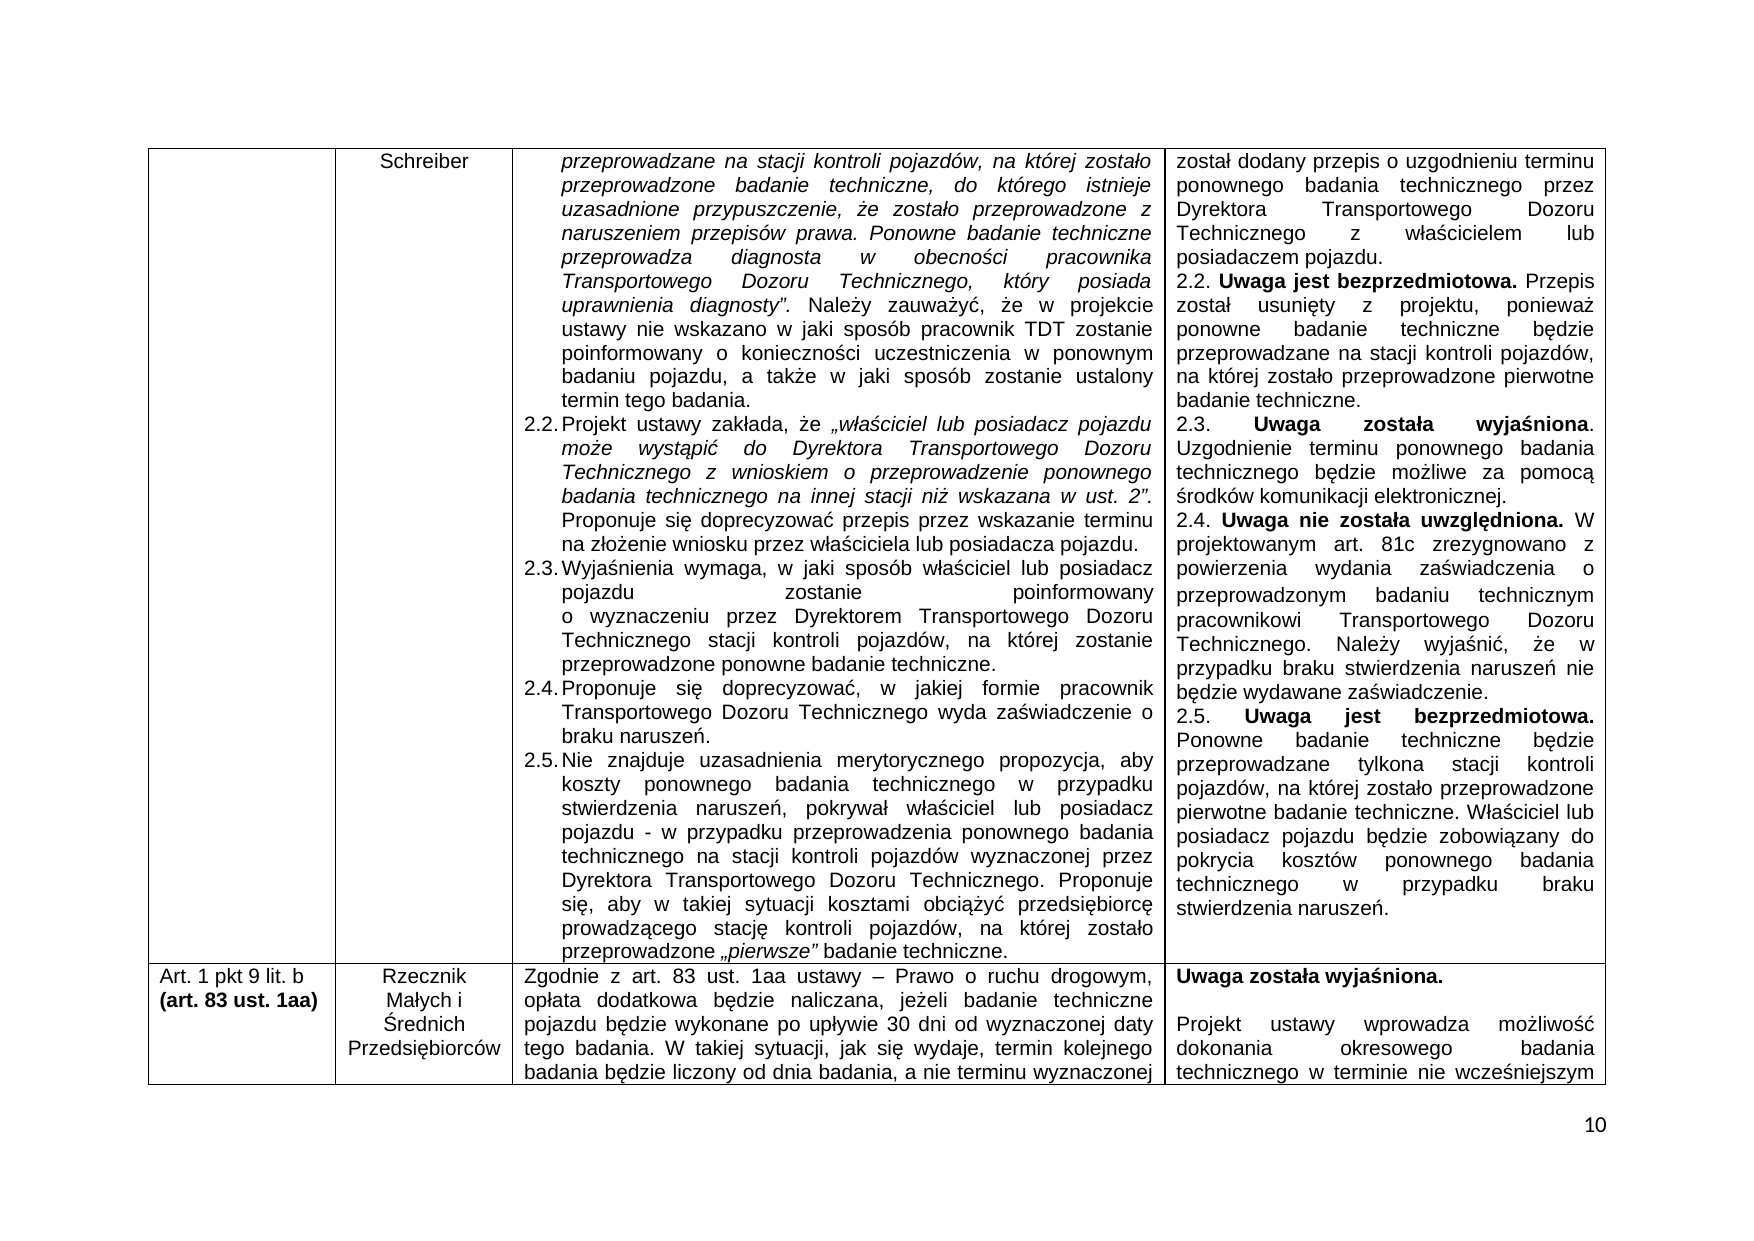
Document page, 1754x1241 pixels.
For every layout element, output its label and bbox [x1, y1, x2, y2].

table_cell [513, 964, 1164, 1084]
table_cell [149, 964, 335, 1084]
table_cell [336, 964, 512, 1084]
table_cell [1166, 964, 1605, 1084]
table_cell [336, 149, 512, 963]
table_cell [1166, 149, 1605, 963]
table_cell [513, 149, 1164, 963]
